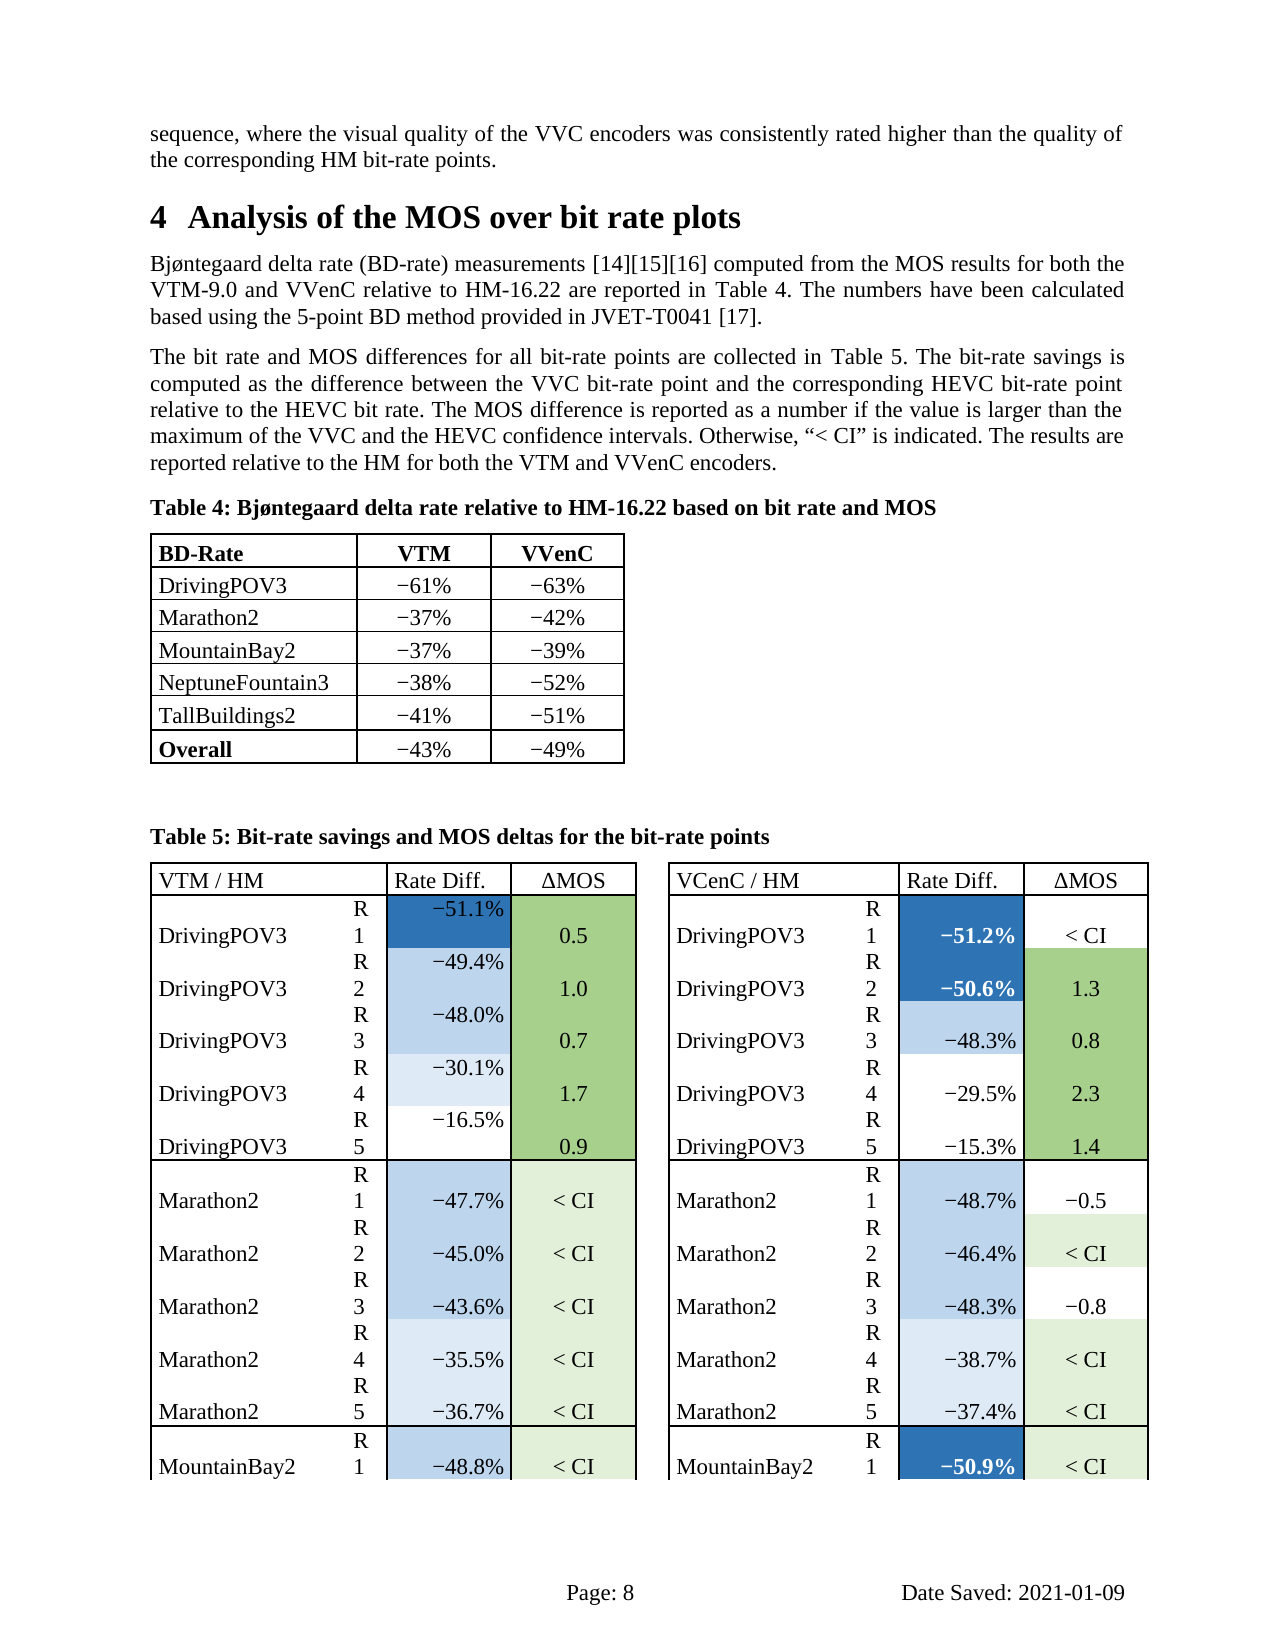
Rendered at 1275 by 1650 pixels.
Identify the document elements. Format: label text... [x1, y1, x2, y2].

table_cell [637, 1319, 668, 1372]
table_cell −63% [492, 568, 623, 598]
table_cell R1 [346, 1161, 386, 1214]
table_cell MountainBay2 [152, 632, 356, 663]
table_header ΔMOS [512, 864, 635, 893]
table_cell −15.3% [900, 1106, 1023, 1159]
table_cell TallBuildings2 [152, 696, 356, 729]
table_cell R3 [858, 1001, 898, 1054]
table_cell 0.7 [512, 1001, 635, 1054]
table_cell −43% [358, 731, 490, 762]
table_cell −46.4% [900, 1214, 1023, 1267]
table_cell MountainBay2 [670, 1427, 858, 1479]
table_cell −48.0% [388, 1001, 510, 1054]
table_header Rate Diff. [900, 864, 1023, 893]
table_cell −50.9% [900, 1427, 1023, 1479]
table_cell R5 [858, 1106, 898, 1159]
table_cell R2 [346, 1214, 386, 1267]
table_cell DrivingPOV3 [670, 896, 858, 948]
table_cell < CI [1025, 1372, 1147, 1425]
table_cell Marathon2 [152, 1161, 346, 1214]
table_header ΔMOS [1025, 864, 1147, 893]
table_cell < CI [512, 1319, 635, 1372]
table_cell −51.1% [388, 896, 510, 948]
text Table 4: Bjøntegaard delta rate relative to HM-16.22 based on bit rate and MOS [150, 494, 1125, 520]
table_cell Marathon2 [670, 1161, 858, 1214]
table_cell R2 [346, 948, 386, 1001]
table_cell −37% [358, 600, 490, 631]
table_cell R3 [346, 1267, 386, 1319]
table_cell R5 [346, 1372, 386, 1425]
table_cell Marathon2 [152, 1267, 346, 1319]
table_cell [637, 1425, 668, 1479]
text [150, 120, 1125, 173]
table_cell −38% [358, 664, 490, 695]
table_cell < CI [512, 1214, 635, 1267]
table_cell Marathon2 [152, 1214, 346, 1267]
table_header Rate Diff. [388, 864, 510, 893]
table_header VVenC [492, 535, 623, 566]
table_cell [637, 1372, 668, 1425]
table_cell 1.0 [512, 948, 635, 1001]
table_cell MountainBay2 [152, 1427, 346, 1479]
table_cell −0.5 [1025, 1161, 1147, 1214]
table_cell −16.5% [388, 1106, 510, 1159]
table_header [637, 862, 668, 893]
table_cell −37% [358, 632, 490, 663]
table_cell −61% [358, 568, 490, 598]
table_cell DrivingPOV3 [670, 1054, 858, 1106]
table_cell R1 [346, 1427, 386, 1479]
table_cell −48.3% [900, 1267, 1023, 1319]
table_cell −43.6% [388, 1267, 510, 1319]
table_cell [637, 1001, 668, 1054]
table_cell −41% [358, 696, 490, 729]
table_cell R4 [858, 1054, 898, 1106]
subtitle Analysis of the MOS over bit rate plots [150, 198, 1125, 236]
table_cell −51% [492, 696, 623, 729]
table_header BD-Rate [152, 535, 356, 566]
table_cell DrivingPOV3 [670, 948, 858, 1001]
table_cell DrivingPOV3 [152, 1106, 346, 1159]
text Table 5: Bit-rate savings and MOS deltas for the bit-rate points [150, 823, 1125, 850]
table_cell −30.1% [388, 1054, 510, 1106]
table_cell −47.7% [388, 1161, 510, 1214]
table_cell R3 [858, 1267, 898, 1319]
table_cell R5 [858, 1372, 898, 1425]
table_cell 0.5 [512, 896, 635, 948]
table_cell R1 [858, 1161, 898, 1214]
table_cell −45.0% [388, 1214, 510, 1267]
table_cell 0.9 [512, 1106, 635, 1159]
table_cell Marathon2 [670, 1214, 858, 1267]
table_header VTM [358, 535, 490, 566]
table_cell R4 [858, 1319, 898, 1372]
table_header VCenC / HM [670, 864, 858, 893]
table_cell −37.4% [900, 1372, 1023, 1425]
table_cell −48.8% [388, 1427, 510, 1479]
table_cell Overall [152, 731, 356, 762]
table_cell −29.5% [900, 1054, 1023, 1106]
table_cell −0.8 [1025, 1267, 1147, 1319]
table_header VTM / HM [152, 864, 346, 893]
table_cell Marathon2 [152, 1372, 346, 1425]
table_cell DrivingPOV3 [152, 568, 356, 598]
table_cell −48.3% [900, 1001, 1023, 1054]
text Bjøntegaard delta rate (BD-rate) measurements [14][15][16] computed from the MOS results for both the VTM-9.0 and VVenC relative to HM-16.22 are reported in Table 4. The numbers have been calculated based using the 5-point BD method provided in JVET-T0041 [17]. [150, 250, 1125, 329]
table_cell < CI [1025, 1214, 1147, 1267]
table_cell −38.7% [900, 1319, 1023, 1372]
table_cell [637, 948, 668, 1001]
table_cell NeptuneFountain3 [152, 664, 356, 695]
table_cell [637, 1106, 668, 1159]
table_cell R1 [858, 896, 898, 948]
text The bit rate and MOS differences for all bit-rate points are collected in Table 5. The bit-rate savings is computed as the difference between the VVC bit-rate point and the corresponding HEVC bit-rate point relative to the HEVC bit rate. The MOS difference is reported as a number if the value is larger than the maximum of the VVC and the HEVC confidence intervals. Otherwise, “< CI” is indicated. The results are reported relative to the HM for both the VTM and VVenC encoders. [150, 343, 1125, 475]
table_cell DrivingPOV3 [152, 1054, 346, 1106]
table_cell −51.2% [900, 896, 1023, 948]
table_cell [637, 894, 668, 948]
table_cell R1 [858, 1427, 898, 1479]
table_cell [637, 1267, 668, 1319]
table_cell 0.8 [1025, 1001, 1147, 1054]
table_cell DrivingPOV3 [152, 948, 346, 1001]
table_cell −50.6% [900, 948, 1023, 1001]
table_cell R3 [346, 1001, 386, 1054]
table_cell < CI [512, 1372, 635, 1425]
table_cell Marathon2 [152, 600, 356, 631]
table_cell R2 [858, 948, 898, 1001]
table_cell < CI [1025, 896, 1147, 948]
table_cell [637, 1054, 668, 1106]
table_cell DrivingPOV3 [152, 1001, 346, 1054]
table_cell < CI [1025, 1319, 1147, 1372]
table_cell 1.7 [512, 1054, 635, 1106]
table_cell DrivingPOV3 [670, 1106, 858, 1159]
table_cell −52% [492, 664, 623, 695]
table_cell −39% [492, 632, 623, 663]
table_header [346, 864, 386, 893]
table_cell 1.4 [1025, 1106, 1147, 1159]
table_cell −36.7% [388, 1372, 510, 1425]
table_cell < CI [512, 1161, 635, 1214]
table_cell Marathon2 [152, 1319, 346, 1372]
table_cell Marathon2 [670, 1319, 858, 1372]
table_header [858, 864, 898, 893]
table_cell −49.4% [388, 948, 510, 1001]
table_cell DrivingPOV3 [670, 1001, 858, 1054]
table_cell [637, 1214, 668, 1267]
table_cell [637, 1159, 668, 1214]
table_cell < CI [1025, 1427, 1147, 1479]
table_cell 1.3 [1025, 948, 1147, 1001]
table_cell < CI [512, 1267, 635, 1319]
table_cell R4 [346, 1319, 386, 1372]
table_cell Marathon2 [670, 1372, 858, 1425]
table_cell R1 [346, 896, 386, 948]
table_cell R5 [346, 1106, 386, 1159]
table_cell R4 [346, 1054, 386, 1106]
table_cell Marathon2 [670, 1267, 858, 1319]
table_cell < CI [512, 1427, 635, 1479]
table_cell −48.7% [900, 1161, 1023, 1214]
table_cell −35.5% [388, 1319, 510, 1372]
table_cell DrivingPOV3 [152, 896, 346, 948]
table_cell R2 [858, 1214, 898, 1267]
table_cell 2.3 [1025, 1054, 1147, 1106]
table_cell −49% [492, 731, 623, 762]
table_cell −42% [492, 600, 623, 631]
